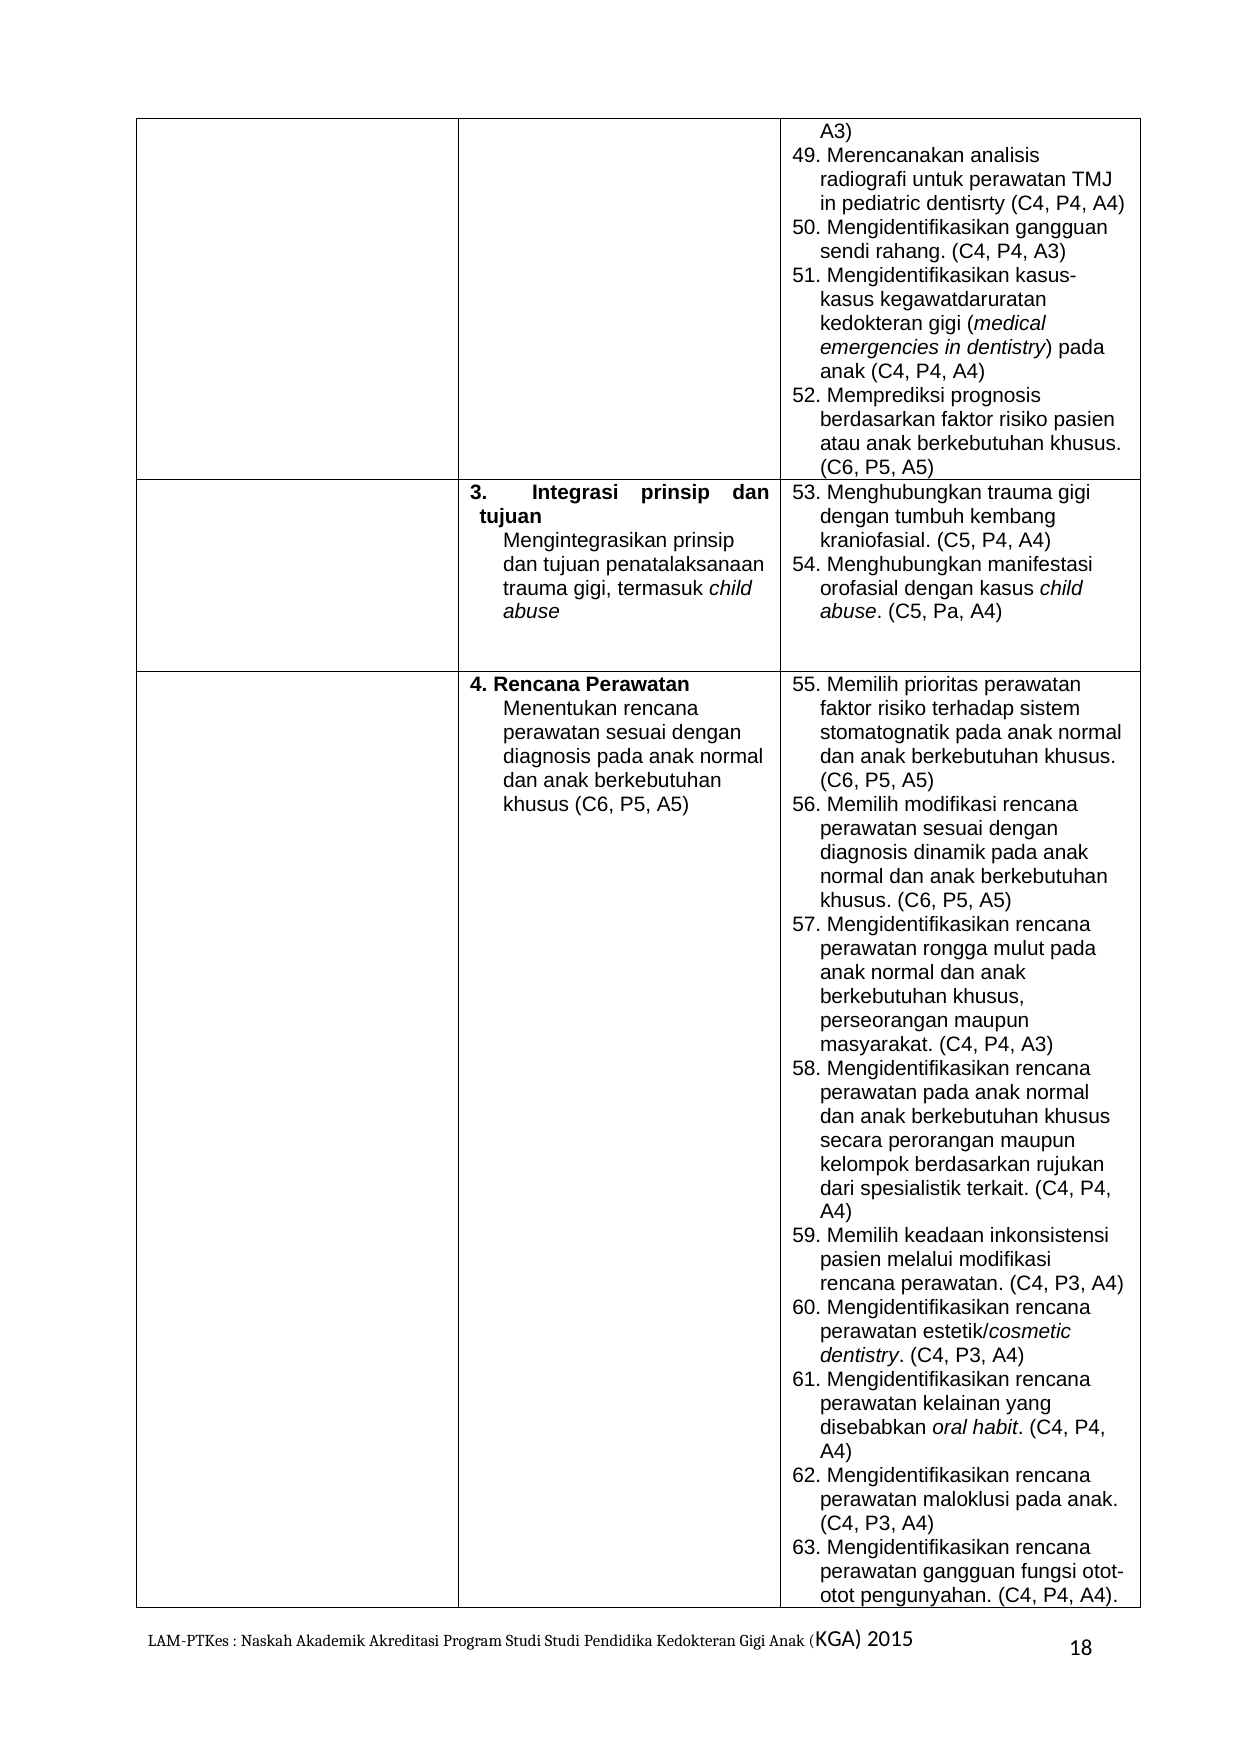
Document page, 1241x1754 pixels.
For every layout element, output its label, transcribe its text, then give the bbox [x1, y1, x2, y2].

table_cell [781, 119, 1140, 478]
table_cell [781, 672, 1140, 1607]
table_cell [459, 119, 780, 478]
table_cell 3. Integrasi prinsip dan tujuan Mengintegrasikan prinsip dan tujuan penatalaksanaan trauma gigi, termasuk child abuse [459, 480, 780, 671]
table_cell [137, 119, 458, 478]
table_cell [137, 480, 458, 671]
table_cell [137, 672, 458, 1607]
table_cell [459, 672, 780, 1607]
table_cell 53. Menghubungkan trauma gigi dengan tumbuh kembang kraniofasial. (C5, P4, A4) 54. Menghubungkan manifestasi orofasial dengan kasus child abuse. (C5, Pa, A4) [781, 480, 1140, 671]
